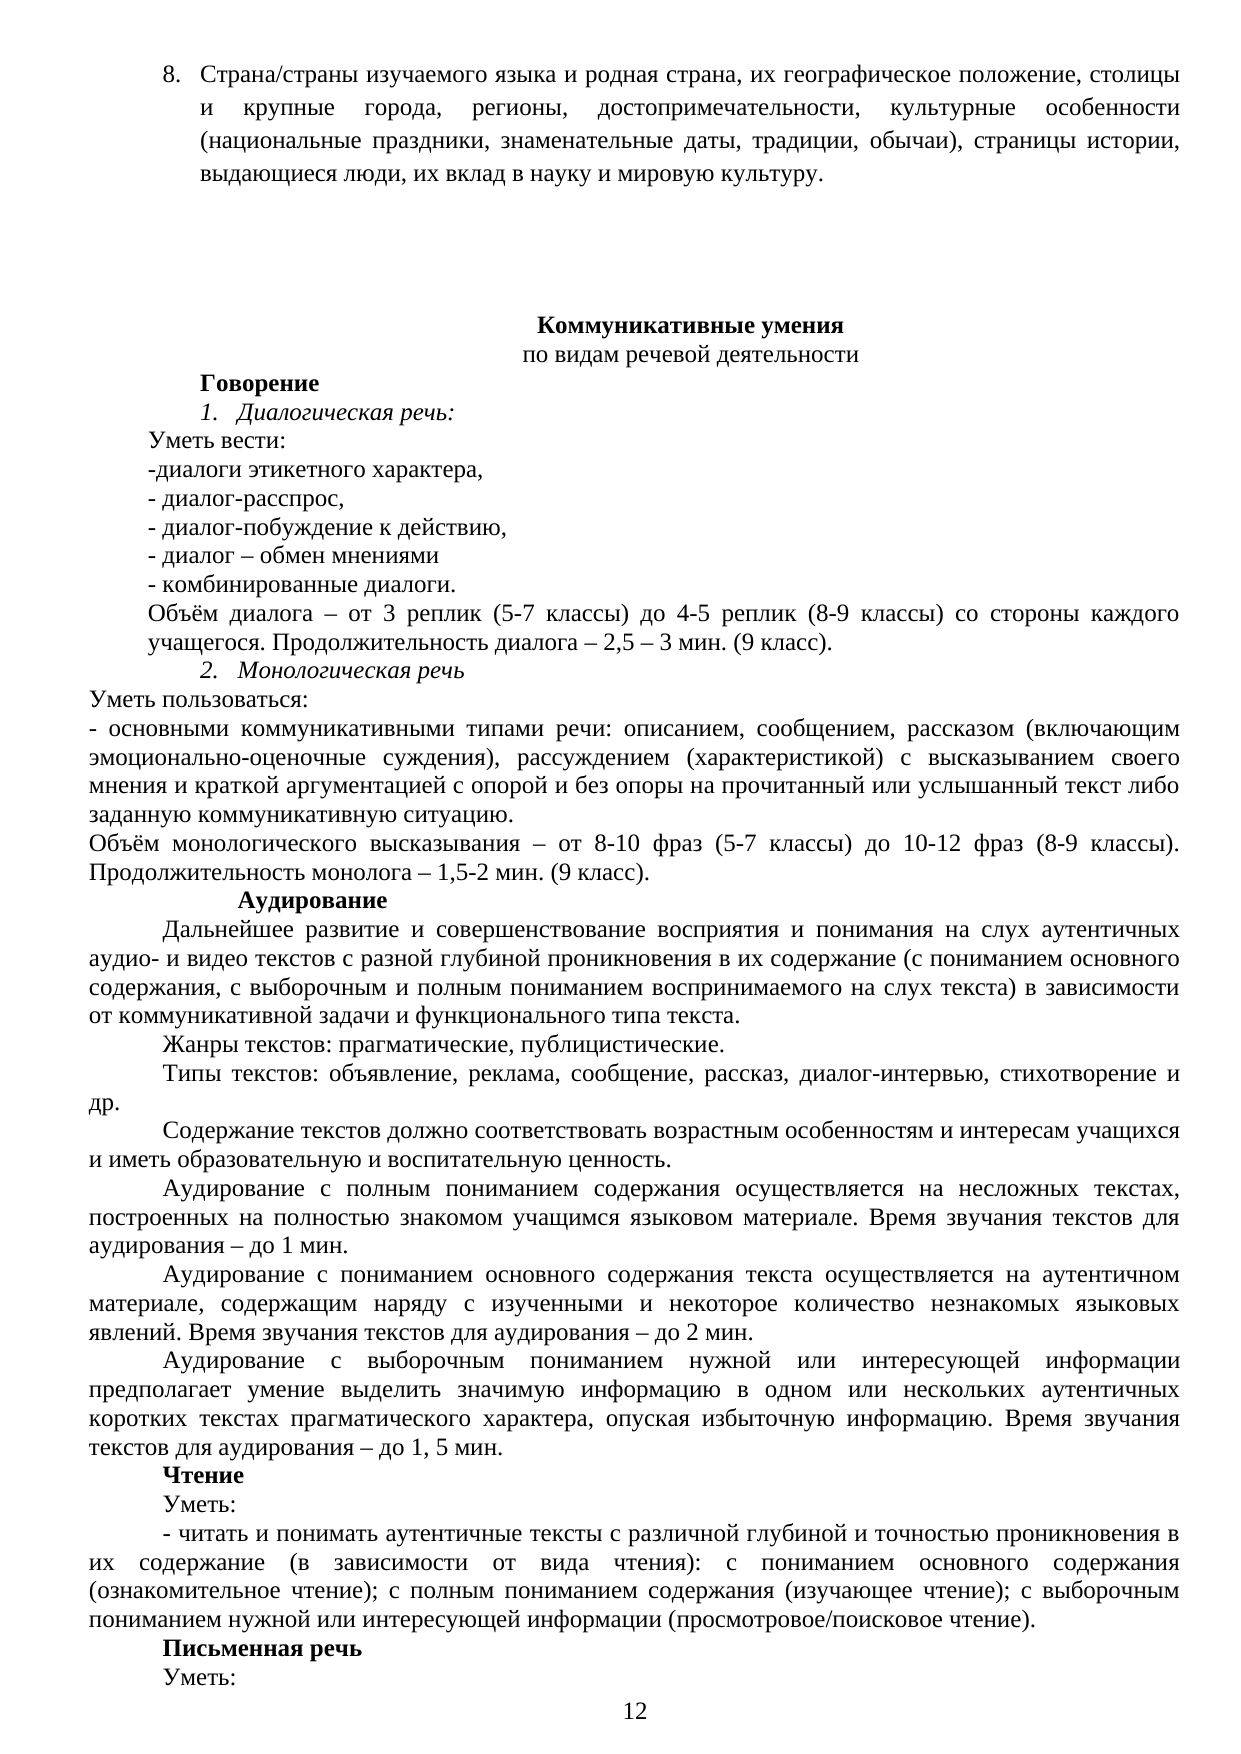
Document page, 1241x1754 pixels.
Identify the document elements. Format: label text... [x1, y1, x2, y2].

text - читать и понимать аутентичные тексты с различной глубиной и точностью проникновения в их содержание (в зависимости от вида чтения): с пониманием основного содержания (ознакомительное чтение); с полным пониманием содержания (изучающее чтение); с выборочным пониманием нужной или интересующей информации (просмотровое/поисковое чтение). [89, 1518, 1181, 1633]
text -диалоги этикетного характера, [148, 454, 1181, 483]
text Коммуникативные умения [200, 310, 1181, 339]
text Уметь: [89, 1662, 1181, 1690]
text - диалог-побуждение к действию, [148, 512, 1181, 540]
text - диалог-расспрос, [148, 483, 1181, 512]
text Аудирование [237, 885, 1181, 914]
text - диалог – обмен мнениями [148, 540, 1181, 569]
text Дальнейшее развитие и совершенствование восприятия и понимания на слух аутентичных аудио- и видео текстов с разной глубиной проникновения в их содержание (с пониманием основного содержания, с выборочным и полным пониманием воспринимаемого на слух текста) в зависимости от коммуникативной задачи и функционального типа текста. [89, 914, 1181, 1029]
text Письменная речь [89, 1633, 1181, 1662]
text Уметь вести: [148, 425, 1181, 454]
list Страна/страны изучаемого языка и родная страна, их географическое положение, столицы и крупные города, регионы, достопримечательности, культурные особенности (национальные праздники, знаменательные даты, традиции, обычаи), страницы истории, выдающиеся люди, их вклад в науку и мировую культуру. [162, 59, 1181, 187]
text - основными коммуникативными типами речи: описанием, сообщением, рассказом (включающим эмоционально-оценочные суждения), рассуждением (характеристикой) с высказыванием своего мнения и краткой аргументацией с опорой и без опоры на прочитанный или услышанный текст либо заданную коммуникативную ситуацию. [89, 713, 1181, 828]
text Чтение [89, 1460, 1181, 1489]
text Объём диалога – от 3 реплик (5-7 классы) до 4-5 реплик (8-9 классы) со стороны каждого учащегося. Продолжительность диалога – 2,5 – 3 мин. (9 класс). [148, 598, 1181, 655]
text Аудирование с полным пониманием содержания осуществляется на несложных текстах, построенных на полностью знакомом учащимся языковом материале. Время звучания текстов для аудирования – до 1 мин. [89, 1173, 1181, 1259]
text Говорение [200, 368, 1181, 397]
text Уметь: [89, 1489, 1181, 1518]
list Монологическая речь [200, 655, 1181, 684]
text Уметь пользоваться: [89, 684, 1181, 713]
text Аудирование с пониманием основного содержания текста осуществляется на аутентичном материале, содержащим наряду с изученными и некоторое количество незнакомых языковых явлений. Время звучания текстов для аудирования – до 2 мин. [89, 1259, 1181, 1345]
text Типы текстов: объявление, реклама, сообщение, рассказ, диалог-интервью, стихотворение и др. [89, 1058, 1181, 1115]
text Содержание текстов должно соответствовать возрастным особенностям и интересам учащихся и иметь образовательную и воспитательную ценность. [89, 1115, 1181, 1173]
text по видам речевой деятельности [200, 339, 1181, 368]
text Жанры текстов: прагматические, публицистические. [89, 1029, 1181, 1058]
text - комбинированные диалоги. [148, 569, 1181, 598]
text Объём монологического высказывания – от 8-10 фраз (5-7 классы) до 10-12 фраз (8-9 классы). Продолжительность монолога – 1,5-2 мин. (9 класс). [89, 828, 1181, 885]
list Диалогическая речь: [200, 397, 1181, 425]
text Аудирование с выборочным пониманием нужной или интересующей информации предполагает умение выделить значимую информацию в одном или нескольких аутентичных коротких текстах прагматического характера, опуская избыточную информацию. Время звучания текстов для аудирования – до 1, 5 мин. [89, 1345, 1181, 1460]
